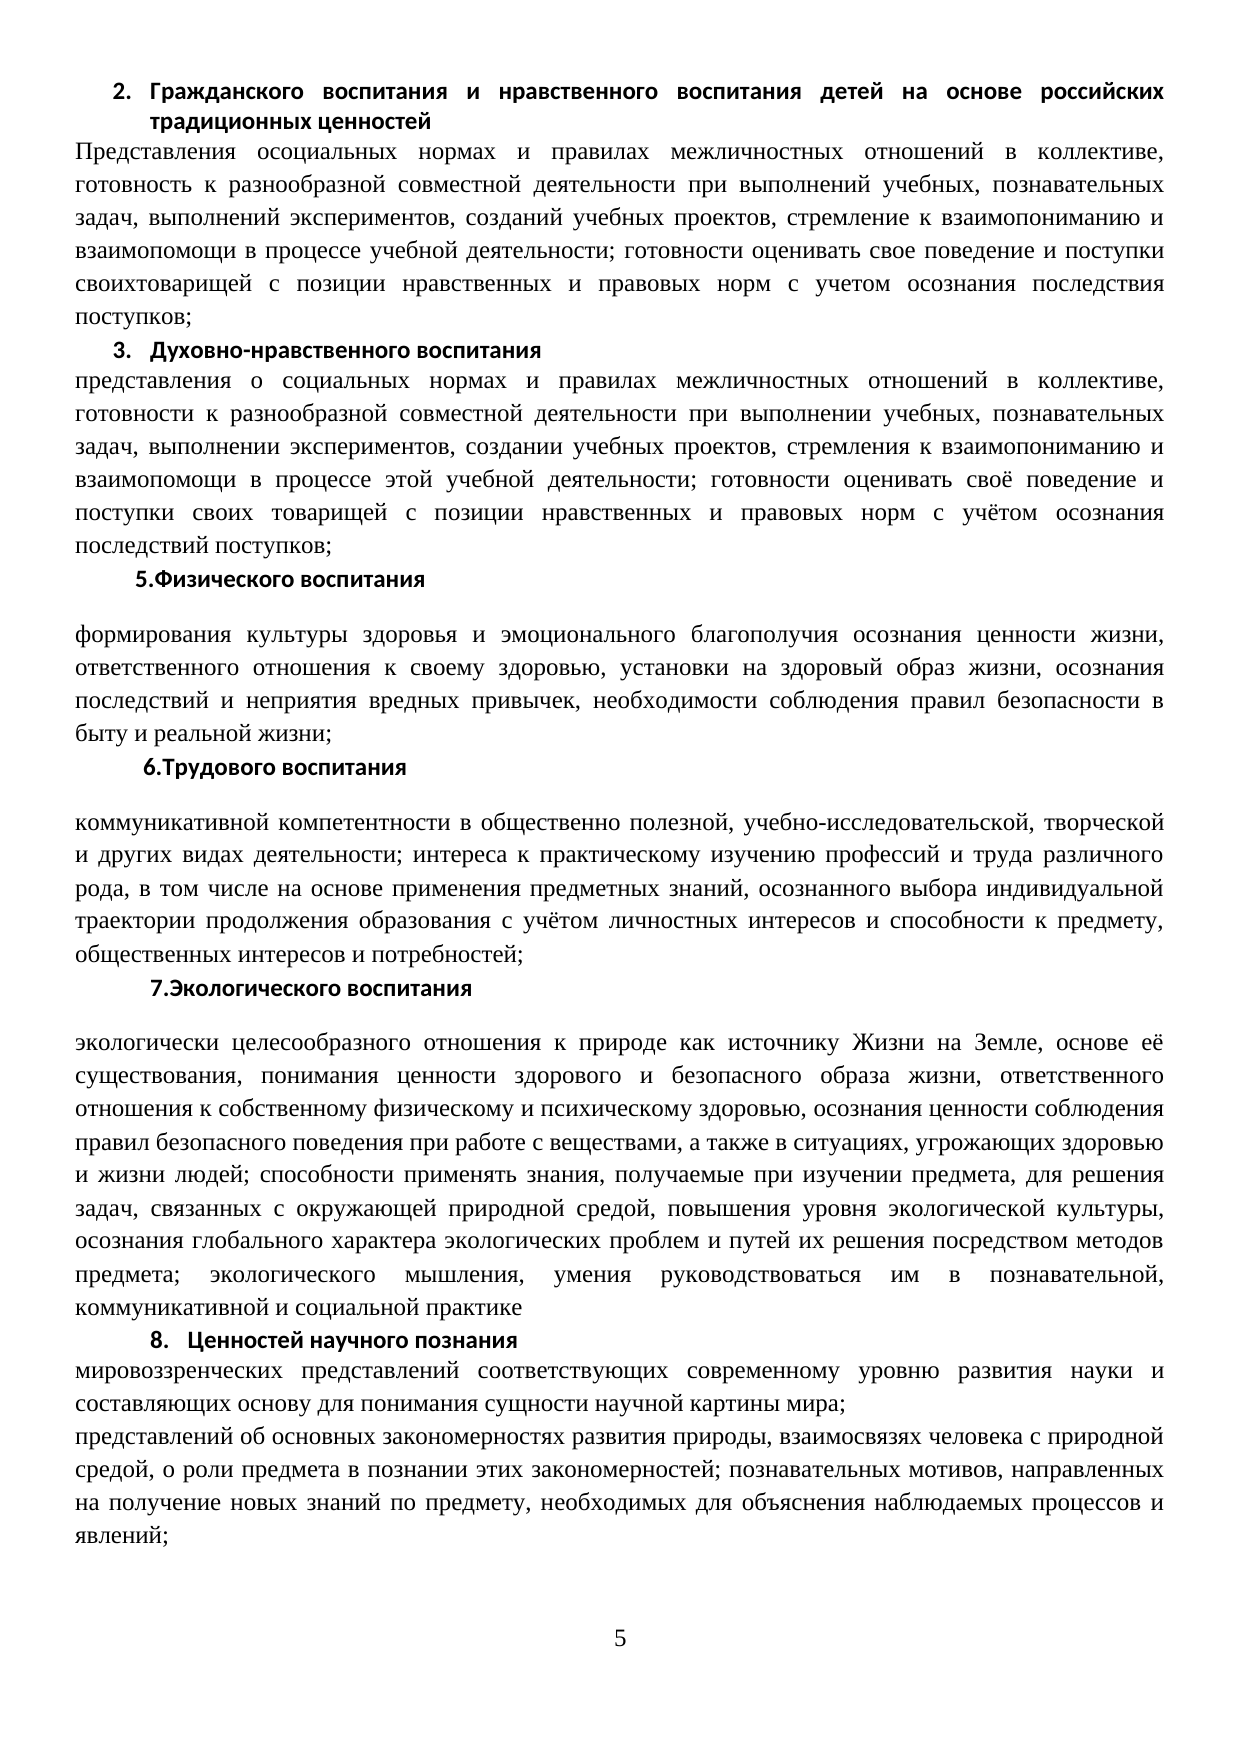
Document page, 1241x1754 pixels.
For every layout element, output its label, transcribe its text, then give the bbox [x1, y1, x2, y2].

text коммуникативной компетентности в общественно полезной, учебно-исследовательской, творческой и других видах деятельности; интереса к практическому изучению профессий и труда различного рода, в том числе на основе применения предметных знаний, осознанного выбора индивидуальной траектории продолжения образования с учётом личностных интересов и способности к предмету, общественных интересов и потребностей; [75, 807, 1165, 967]
text представлений об основных закономерностях развития природы, взаимосвязях человека с природной средой, о роли предмета в познании этих закономерностей; познавательных мотивов, направленных на получение новых знаний по предмету, необходимых для объяснения наблюдаемых процессов и явлений; [75, 1421, 1165, 1549]
text экологически целесообразного отношения к природе как источнику Жизни на Земле, основе её существования, понимания ценности здорового и безопасного образа жизни, ответственного отношения к собственному физическому и психическому здоровью, осознания ценности соблюдения правил безопасного поведения при работе с веществами, а также в ситуациях, угрожающих здоровью и жизни людей; способности применять знания, получаемые при изучении предмета, для решения задач, связанных с окружающей природной средой, повышения уровня экологической культуры, осознания глобального характера экологических проблем и путей их решения посредством методов предмета; экологического мышления, умения руководствоваться им в познавательной, коммуникативной и социальной практике [75, 1027, 1165, 1320]
list 7.Экологического воспитания [150, 972, 1165, 1002]
text представления о социальных нормах и правилах межличностных отношений в коллективе, готовности к разнообразной совместной деятельности при выполнении учебных, познавательных задач, выполнении экспериментов, создании учебных проектов, стремления к взаимопониманию и взаимопомощи в процессе этой учебной деятельности; готовности оценивать своё поведение и поступки своих товарищей с позиции нравственных и правовых норм с учётом осознания последствий поступков; [75, 365, 1165, 558]
text 5.Физического воспитания [112, 563, 1165, 593]
text 6.Трудового воспитания [75, 751, 1165, 781]
list Ценностей научного познания [150, 1325, 1165, 1355]
text мировоззренческих представлений соответствующих современному уровню развития науки и составляющих основу для понимания сущности научной картины мира; [75, 1355, 1165, 1417]
text Представления осоциальных нормах и правилах межличностных отношений в коллективе, готовность к разнообразной совместной деятельности при выполнений учебных, познавательных задач, выполнений экспериментов, созданий учебных проектов, стремление к взаимопониманию и взаимопомощи в процессе учебной деятельности; готовности оценивать свое поведение и поступки своихтоварищей с позиции нравственных и правовых норм с учетом осознания последствия поступков; [75, 136, 1165, 330]
text формирования культуры здоровья и эмоционального благополучия осознания ценности жизни, ответственного отношения к своему здоровью, установки на здоровый образ жизни, осознания последствий и неприятия вредных привычек, необходимости соблюдения правил безопасности в быту и реальной жизни; [75, 619, 1165, 746]
list Гражданского воспитания и нравственного воспитания детей на основе российских традиционных ценностей [112, 75, 1165, 136]
list Духовно-нравственного воспитания [112, 334, 1165, 365]
